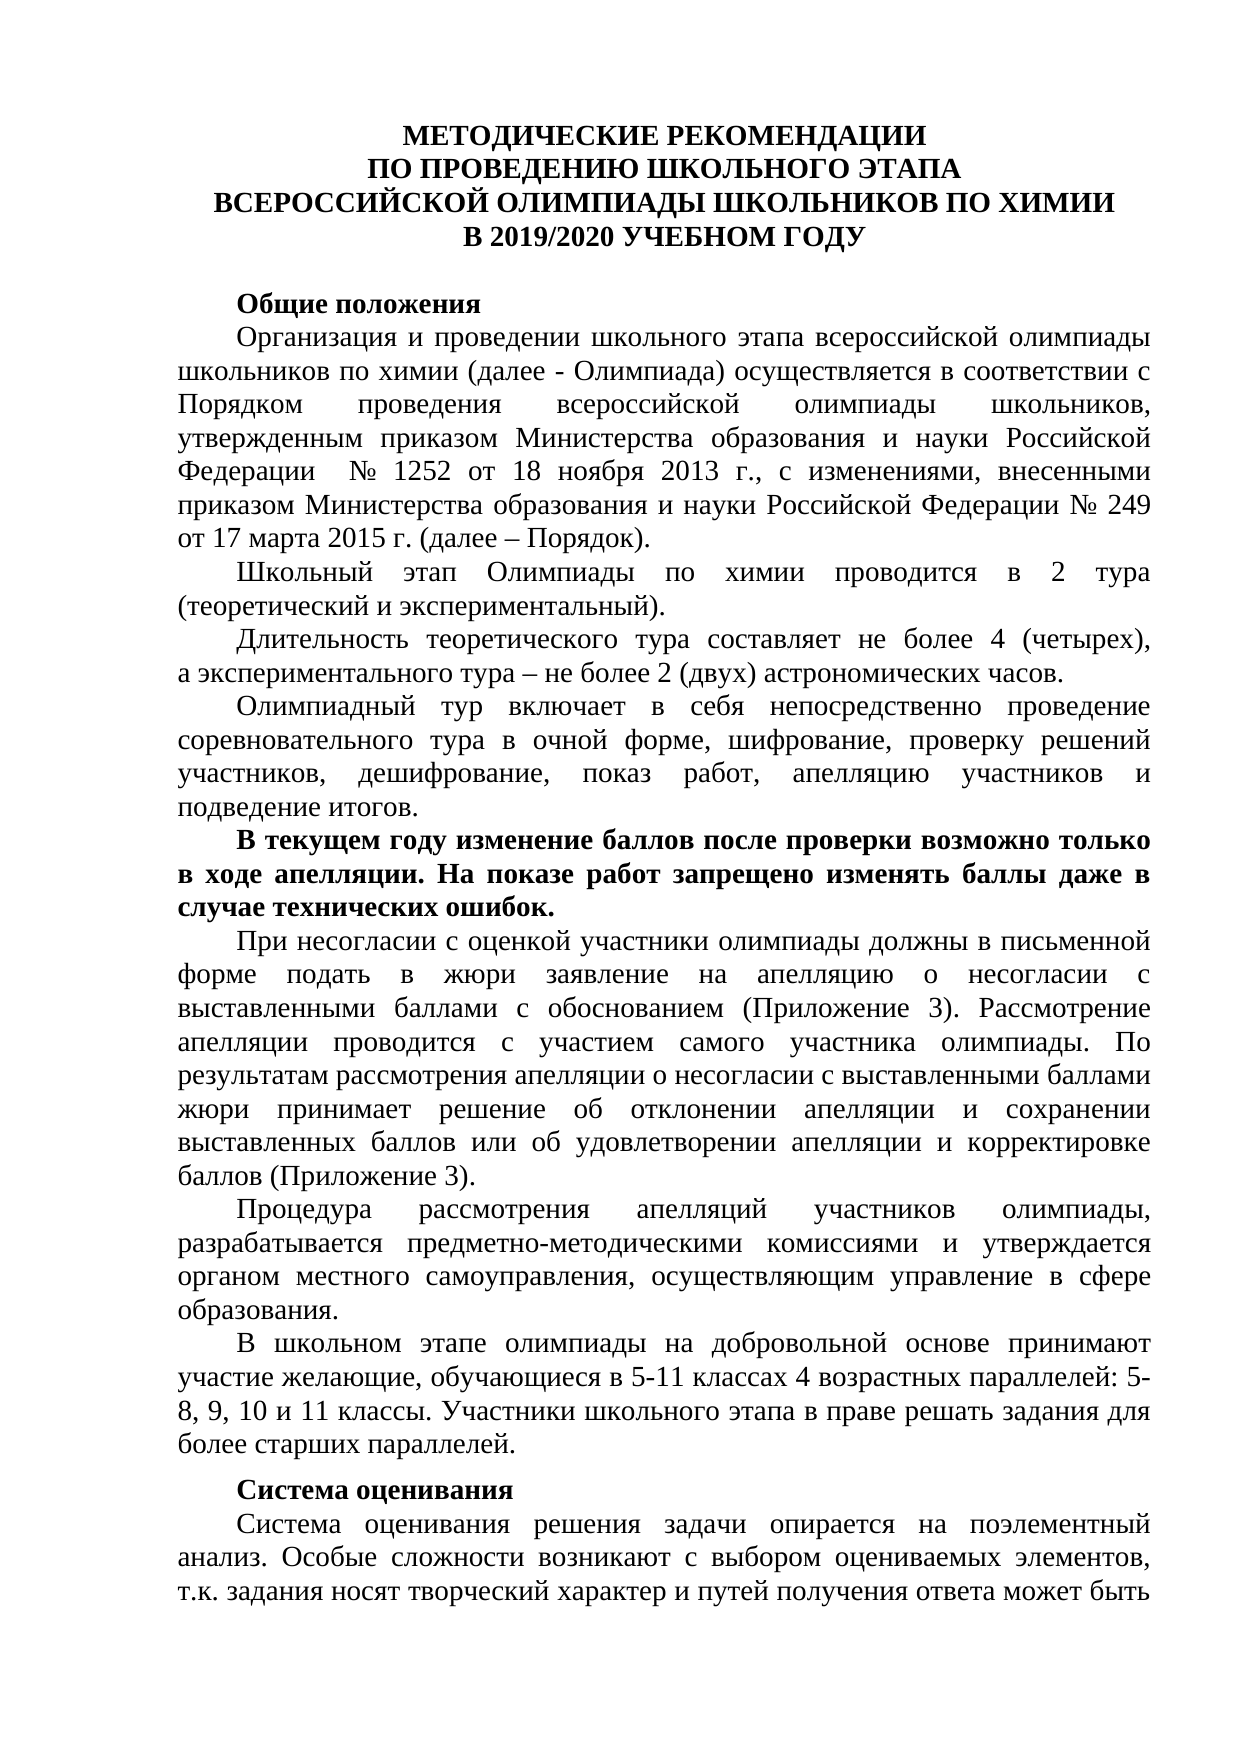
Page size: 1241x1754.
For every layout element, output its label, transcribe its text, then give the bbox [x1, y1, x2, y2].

text В текущем году изменение баллов после проверки возможно только в ходе апелляции. На показе работ запрещено изменять баллы даже в случае технических ошибок. [177, 822, 1152, 923]
text Общие положения [177, 286, 1152, 319]
text ВСЕРОССИЙСКОЙ ОЛИМПИАДЫ ШКОЛЬНИКОВ ПО ХИМИИ [177, 185, 1152, 219]
text При несогласии с оценкой участники олимпиады должны в письменной форме подать в жюри заявление на апелляцию о несогласии с выставленными баллами с обоснованием (Приложение 3). Рассмотрение апелляции проводится с участием самого участника олимпиады. По результатам рассмотрения апелляции о несогласии с выставленными баллами жюри принимает решение об отклонении апелляции и сохранении выставленных баллов или об удовлетворении апелляции и корректировке баллов (Приложение 3). [177, 923, 1152, 1191]
text Школьный этап Олимпиады по химии проводится в 2 тура (теоретический и экспериментальный). [177, 554, 1152, 621]
text Длительность теоретического тура составляет не более 4 (четырех), а экспериментального тура – не более 2 (двух) астрономических часов. [177, 621, 1152, 688]
text Олимпиадный тур включает в себя непосредственно проведение соревновательного тура в очной форме, шифрование, проверку решений участников, дешифрование, показ работ, апелляцию участников и подведение итогов. [177, 688, 1152, 822]
text ПО ПРОВЕДЕНИЮ ШКОЛЬНОГО ЭТАПА [177, 152, 1152, 185]
text МЕТОДИЧЕСКИЕ РЕКОМЕНДАЦИИ [177, 118, 1152, 152]
text Система оценивания [177, 1472, 1152, 1506]
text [177, 1506, 1152, 1606]
text В школьном этапе олимпиады на добровольной основе принимают участие желающие, обучающиеся в 5-11 классах 4 возрастных параллелей: 5-8, 9, 10 и 11 классы. Участники школьного этапа в праве решать задания для более старших параллелей. [177, 1326, 1152, 1460]
text В 2019/2020 УЧЕБНОМ ГОДУ [177, 219, 1152, 252]
text Организация и проведении школьного этапа всероссийской олимпиады школьников по химии (далее - Олимпиада) осуществляется в соответствии с Порядком проведения всероссийской олимпиады школьников, утвержденным приказом Министерства образования и науки Российской Федерации № 1252 от 18 ноября 2013 г., с изменениями, внесенными приказом Министерства образования и науки Российской Федерации № 249 от 17 марта 2015 г. (далее – Порядок). [177, 319, 1152, 554]
text Процедура рассмотрения апелляций участников олимпиады, разрабатывается предметно-методическими комиссиями и утверждается органом местного самоуправления, осуществляющим управление в сфере образования. [177, 1191, 1152, 1326]
